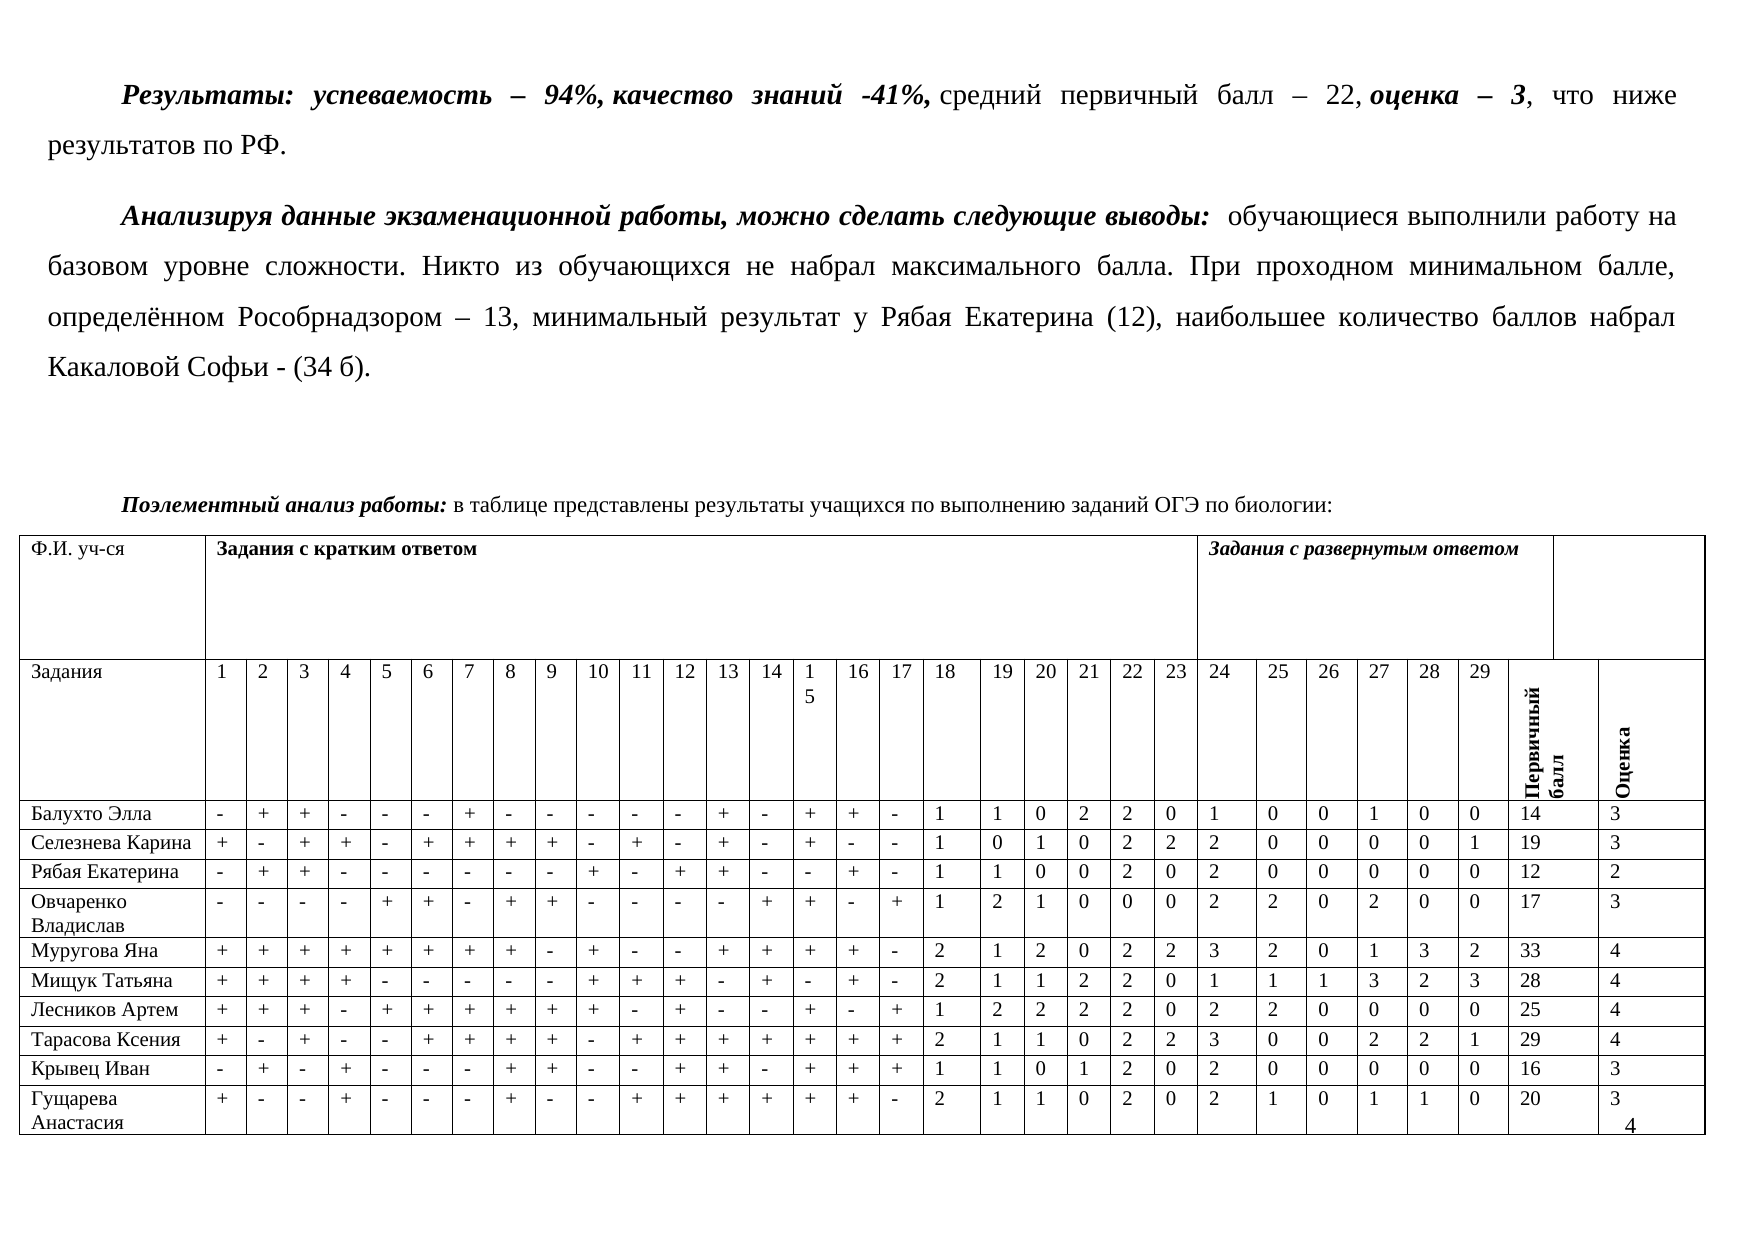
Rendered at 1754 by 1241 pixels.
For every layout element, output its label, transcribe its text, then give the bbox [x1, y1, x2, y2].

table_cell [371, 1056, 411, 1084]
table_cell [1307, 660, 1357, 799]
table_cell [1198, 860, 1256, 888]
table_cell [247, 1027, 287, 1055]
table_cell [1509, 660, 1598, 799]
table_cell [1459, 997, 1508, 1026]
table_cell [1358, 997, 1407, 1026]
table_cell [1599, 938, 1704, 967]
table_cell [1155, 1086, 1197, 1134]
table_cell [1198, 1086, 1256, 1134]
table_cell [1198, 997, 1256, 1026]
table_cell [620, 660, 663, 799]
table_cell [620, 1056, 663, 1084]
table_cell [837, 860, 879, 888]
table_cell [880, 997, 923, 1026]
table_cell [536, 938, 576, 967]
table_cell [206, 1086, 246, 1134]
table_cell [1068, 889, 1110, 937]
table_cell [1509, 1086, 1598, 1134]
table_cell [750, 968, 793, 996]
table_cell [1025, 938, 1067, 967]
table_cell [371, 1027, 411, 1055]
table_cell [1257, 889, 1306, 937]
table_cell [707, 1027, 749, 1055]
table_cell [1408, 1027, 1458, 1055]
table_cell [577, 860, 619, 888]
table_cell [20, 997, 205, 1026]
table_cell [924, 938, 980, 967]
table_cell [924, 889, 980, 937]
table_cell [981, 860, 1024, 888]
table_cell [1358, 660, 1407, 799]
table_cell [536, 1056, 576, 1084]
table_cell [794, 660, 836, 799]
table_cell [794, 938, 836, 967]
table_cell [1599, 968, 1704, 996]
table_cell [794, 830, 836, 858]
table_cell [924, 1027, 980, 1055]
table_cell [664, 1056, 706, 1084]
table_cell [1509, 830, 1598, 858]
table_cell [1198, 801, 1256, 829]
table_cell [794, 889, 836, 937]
text Результаты: успеваемость – 94%, качество знаний -41%, средний первичный балл – 22, оценка – 3, что ниже результатов по РФ. [47, 77, 1677, 161]
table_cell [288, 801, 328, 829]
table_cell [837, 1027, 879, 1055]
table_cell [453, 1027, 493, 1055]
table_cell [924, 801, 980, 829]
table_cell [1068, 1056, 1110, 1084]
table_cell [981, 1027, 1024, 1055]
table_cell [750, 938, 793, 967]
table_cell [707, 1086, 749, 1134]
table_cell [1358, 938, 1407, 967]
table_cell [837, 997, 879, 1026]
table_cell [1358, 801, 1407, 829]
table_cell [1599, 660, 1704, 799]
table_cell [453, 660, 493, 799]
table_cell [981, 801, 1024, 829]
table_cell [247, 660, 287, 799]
text Анализируя данные экзаменационной работы, можно сделать следующие выводы: обучающиеся выполнили работу на базовом уровне сложности. Никто из обучающихся не набрал максимального балла. При проходном минимальном балле, определённом Рособрнадзором – 13, минимальный результат у Рябая Екатерина (12), наибольшее количество баллов набрал Какаловой Софьи - (34 б). [47, 198, 1677, 383]
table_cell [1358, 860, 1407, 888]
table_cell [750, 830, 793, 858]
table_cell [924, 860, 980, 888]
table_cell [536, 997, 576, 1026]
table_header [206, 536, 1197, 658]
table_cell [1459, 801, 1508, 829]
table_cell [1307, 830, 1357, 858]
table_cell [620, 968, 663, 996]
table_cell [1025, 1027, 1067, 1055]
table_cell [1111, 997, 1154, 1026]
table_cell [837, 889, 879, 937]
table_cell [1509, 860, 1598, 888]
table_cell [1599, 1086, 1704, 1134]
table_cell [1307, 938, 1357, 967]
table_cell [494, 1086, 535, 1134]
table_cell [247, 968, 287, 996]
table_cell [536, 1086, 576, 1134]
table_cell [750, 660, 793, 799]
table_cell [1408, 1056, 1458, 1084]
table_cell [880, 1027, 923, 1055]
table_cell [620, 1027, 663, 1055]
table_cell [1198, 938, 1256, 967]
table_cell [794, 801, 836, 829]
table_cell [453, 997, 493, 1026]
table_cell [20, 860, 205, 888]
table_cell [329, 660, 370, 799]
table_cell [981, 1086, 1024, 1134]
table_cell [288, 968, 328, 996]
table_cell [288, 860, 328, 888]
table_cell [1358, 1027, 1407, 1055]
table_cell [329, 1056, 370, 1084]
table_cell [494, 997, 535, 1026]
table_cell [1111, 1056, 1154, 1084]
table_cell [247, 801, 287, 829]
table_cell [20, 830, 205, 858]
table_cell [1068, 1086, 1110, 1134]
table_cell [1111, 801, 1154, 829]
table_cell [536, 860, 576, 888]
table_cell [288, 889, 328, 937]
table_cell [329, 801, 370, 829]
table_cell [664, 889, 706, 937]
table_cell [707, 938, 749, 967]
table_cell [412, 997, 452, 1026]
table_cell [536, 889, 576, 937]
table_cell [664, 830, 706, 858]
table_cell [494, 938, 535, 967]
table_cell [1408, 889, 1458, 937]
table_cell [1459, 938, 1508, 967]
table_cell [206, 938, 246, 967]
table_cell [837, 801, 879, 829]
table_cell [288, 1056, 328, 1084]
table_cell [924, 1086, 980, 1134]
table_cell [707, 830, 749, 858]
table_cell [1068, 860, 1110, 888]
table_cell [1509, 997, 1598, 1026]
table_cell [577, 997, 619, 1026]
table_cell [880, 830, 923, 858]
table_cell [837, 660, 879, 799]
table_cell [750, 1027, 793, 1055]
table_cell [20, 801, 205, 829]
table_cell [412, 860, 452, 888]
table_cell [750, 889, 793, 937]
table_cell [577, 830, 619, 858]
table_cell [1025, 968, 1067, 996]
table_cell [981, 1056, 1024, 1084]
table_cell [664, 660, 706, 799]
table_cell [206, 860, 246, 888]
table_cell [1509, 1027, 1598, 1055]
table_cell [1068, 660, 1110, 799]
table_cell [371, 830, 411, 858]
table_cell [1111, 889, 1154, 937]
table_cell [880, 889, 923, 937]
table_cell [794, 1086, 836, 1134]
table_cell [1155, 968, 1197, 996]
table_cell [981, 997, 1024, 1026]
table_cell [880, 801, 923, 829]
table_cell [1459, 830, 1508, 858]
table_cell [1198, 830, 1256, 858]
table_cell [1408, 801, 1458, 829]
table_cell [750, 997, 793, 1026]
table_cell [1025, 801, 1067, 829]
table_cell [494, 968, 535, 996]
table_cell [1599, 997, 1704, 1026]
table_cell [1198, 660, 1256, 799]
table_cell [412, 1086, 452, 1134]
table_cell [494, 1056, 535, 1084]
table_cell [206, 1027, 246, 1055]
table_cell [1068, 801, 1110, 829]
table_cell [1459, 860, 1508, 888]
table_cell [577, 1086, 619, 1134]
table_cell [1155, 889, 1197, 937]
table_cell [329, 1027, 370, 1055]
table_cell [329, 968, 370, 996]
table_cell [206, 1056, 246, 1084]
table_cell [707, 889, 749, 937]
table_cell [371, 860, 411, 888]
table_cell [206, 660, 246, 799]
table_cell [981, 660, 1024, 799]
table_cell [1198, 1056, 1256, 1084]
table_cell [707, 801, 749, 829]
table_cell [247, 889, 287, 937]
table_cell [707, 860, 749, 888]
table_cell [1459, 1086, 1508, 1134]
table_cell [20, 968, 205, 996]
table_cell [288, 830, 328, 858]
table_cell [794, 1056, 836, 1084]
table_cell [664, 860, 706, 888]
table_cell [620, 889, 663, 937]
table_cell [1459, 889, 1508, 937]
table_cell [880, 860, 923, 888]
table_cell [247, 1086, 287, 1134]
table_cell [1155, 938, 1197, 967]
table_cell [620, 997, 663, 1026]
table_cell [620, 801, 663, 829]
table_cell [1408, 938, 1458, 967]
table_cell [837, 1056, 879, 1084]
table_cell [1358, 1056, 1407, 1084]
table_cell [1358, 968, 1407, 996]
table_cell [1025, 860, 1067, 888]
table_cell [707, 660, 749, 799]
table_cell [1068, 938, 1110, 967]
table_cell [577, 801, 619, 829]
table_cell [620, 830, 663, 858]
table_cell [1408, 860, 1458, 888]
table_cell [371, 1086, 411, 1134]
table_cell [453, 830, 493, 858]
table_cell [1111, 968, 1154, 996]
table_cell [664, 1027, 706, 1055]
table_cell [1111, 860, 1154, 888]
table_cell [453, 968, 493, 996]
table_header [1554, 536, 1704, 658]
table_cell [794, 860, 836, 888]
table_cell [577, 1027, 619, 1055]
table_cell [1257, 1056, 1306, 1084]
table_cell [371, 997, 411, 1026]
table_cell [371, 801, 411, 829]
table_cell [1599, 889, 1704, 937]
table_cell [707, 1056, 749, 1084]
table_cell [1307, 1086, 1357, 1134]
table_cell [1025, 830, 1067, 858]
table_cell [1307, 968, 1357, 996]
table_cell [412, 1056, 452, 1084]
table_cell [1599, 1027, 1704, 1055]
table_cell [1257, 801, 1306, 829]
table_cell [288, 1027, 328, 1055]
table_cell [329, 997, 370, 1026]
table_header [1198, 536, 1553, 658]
text Поэлементный анализ работы: в таблице представлены результаты учащихся по выполнению заданий ОГЭ по биологии: [47, 491, 1677, 518]
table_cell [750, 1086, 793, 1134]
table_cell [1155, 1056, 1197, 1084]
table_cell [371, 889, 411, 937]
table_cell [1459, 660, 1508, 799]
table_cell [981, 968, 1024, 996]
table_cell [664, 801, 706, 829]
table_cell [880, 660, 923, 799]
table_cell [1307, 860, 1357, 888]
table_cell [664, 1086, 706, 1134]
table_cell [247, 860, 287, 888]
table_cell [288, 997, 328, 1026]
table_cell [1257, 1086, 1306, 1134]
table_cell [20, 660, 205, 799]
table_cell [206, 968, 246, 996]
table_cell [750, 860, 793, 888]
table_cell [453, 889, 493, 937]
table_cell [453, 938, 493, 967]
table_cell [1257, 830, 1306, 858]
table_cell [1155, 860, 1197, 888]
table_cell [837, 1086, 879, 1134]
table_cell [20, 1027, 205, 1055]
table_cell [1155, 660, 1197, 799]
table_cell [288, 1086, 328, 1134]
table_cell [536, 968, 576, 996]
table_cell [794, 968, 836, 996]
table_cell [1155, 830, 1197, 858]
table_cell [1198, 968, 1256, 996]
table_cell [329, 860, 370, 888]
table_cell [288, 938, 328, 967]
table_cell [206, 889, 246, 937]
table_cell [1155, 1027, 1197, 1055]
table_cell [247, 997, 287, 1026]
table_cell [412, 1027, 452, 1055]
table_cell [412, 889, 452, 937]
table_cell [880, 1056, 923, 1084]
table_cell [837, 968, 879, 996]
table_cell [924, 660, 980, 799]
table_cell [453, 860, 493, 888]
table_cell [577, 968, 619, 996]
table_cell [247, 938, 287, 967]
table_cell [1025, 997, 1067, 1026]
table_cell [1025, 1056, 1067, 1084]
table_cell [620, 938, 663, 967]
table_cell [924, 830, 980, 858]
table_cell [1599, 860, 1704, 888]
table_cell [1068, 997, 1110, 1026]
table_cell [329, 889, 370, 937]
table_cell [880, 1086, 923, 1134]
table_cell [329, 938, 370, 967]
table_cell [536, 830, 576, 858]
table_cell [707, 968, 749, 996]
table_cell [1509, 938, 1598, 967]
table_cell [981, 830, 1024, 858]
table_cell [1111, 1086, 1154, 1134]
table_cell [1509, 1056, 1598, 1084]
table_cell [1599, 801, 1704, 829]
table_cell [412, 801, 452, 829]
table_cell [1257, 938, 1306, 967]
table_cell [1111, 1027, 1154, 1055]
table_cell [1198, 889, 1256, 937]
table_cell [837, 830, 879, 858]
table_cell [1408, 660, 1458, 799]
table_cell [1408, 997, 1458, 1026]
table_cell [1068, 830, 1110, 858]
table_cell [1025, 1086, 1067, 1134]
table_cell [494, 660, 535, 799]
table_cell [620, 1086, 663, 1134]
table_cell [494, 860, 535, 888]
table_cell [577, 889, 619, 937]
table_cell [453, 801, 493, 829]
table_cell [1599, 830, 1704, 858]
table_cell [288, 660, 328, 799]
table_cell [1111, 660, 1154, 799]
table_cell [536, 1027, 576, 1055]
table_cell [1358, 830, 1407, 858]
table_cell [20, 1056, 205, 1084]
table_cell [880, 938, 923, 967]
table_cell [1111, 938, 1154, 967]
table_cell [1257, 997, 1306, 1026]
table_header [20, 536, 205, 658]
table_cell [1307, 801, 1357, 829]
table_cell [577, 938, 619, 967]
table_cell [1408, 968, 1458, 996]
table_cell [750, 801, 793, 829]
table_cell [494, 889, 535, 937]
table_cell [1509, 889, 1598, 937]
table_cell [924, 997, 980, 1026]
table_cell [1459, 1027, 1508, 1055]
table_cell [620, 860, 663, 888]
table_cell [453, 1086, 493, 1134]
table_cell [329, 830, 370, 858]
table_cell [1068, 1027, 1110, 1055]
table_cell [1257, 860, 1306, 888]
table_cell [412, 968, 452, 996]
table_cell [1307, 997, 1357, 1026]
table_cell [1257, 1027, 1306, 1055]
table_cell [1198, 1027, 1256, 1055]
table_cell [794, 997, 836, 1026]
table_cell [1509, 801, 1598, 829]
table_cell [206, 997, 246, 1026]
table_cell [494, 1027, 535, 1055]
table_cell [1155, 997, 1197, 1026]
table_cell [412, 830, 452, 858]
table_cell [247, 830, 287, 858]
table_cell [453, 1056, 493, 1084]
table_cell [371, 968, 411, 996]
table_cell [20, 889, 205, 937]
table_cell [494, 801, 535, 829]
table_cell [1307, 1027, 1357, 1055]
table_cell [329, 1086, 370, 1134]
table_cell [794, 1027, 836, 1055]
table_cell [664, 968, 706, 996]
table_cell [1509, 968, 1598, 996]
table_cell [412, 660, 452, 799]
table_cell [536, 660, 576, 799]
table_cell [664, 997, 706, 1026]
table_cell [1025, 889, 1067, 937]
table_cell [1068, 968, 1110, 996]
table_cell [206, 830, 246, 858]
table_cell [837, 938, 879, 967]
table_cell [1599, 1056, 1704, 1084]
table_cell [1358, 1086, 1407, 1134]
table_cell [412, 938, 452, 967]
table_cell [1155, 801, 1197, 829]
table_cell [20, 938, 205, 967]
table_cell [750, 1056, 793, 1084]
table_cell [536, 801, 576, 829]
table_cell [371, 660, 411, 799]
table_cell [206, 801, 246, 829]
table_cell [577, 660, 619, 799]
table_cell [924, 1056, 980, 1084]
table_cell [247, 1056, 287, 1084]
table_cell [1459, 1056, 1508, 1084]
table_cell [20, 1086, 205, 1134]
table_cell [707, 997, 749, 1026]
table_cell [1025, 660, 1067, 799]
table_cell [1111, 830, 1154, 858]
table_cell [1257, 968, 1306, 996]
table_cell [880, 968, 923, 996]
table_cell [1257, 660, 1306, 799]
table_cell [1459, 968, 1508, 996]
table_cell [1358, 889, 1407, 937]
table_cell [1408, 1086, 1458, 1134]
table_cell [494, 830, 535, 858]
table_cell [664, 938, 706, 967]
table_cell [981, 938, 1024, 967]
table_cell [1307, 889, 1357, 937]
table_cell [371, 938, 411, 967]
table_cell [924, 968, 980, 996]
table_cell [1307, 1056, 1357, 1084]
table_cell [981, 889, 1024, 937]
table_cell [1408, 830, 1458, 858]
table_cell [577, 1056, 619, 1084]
